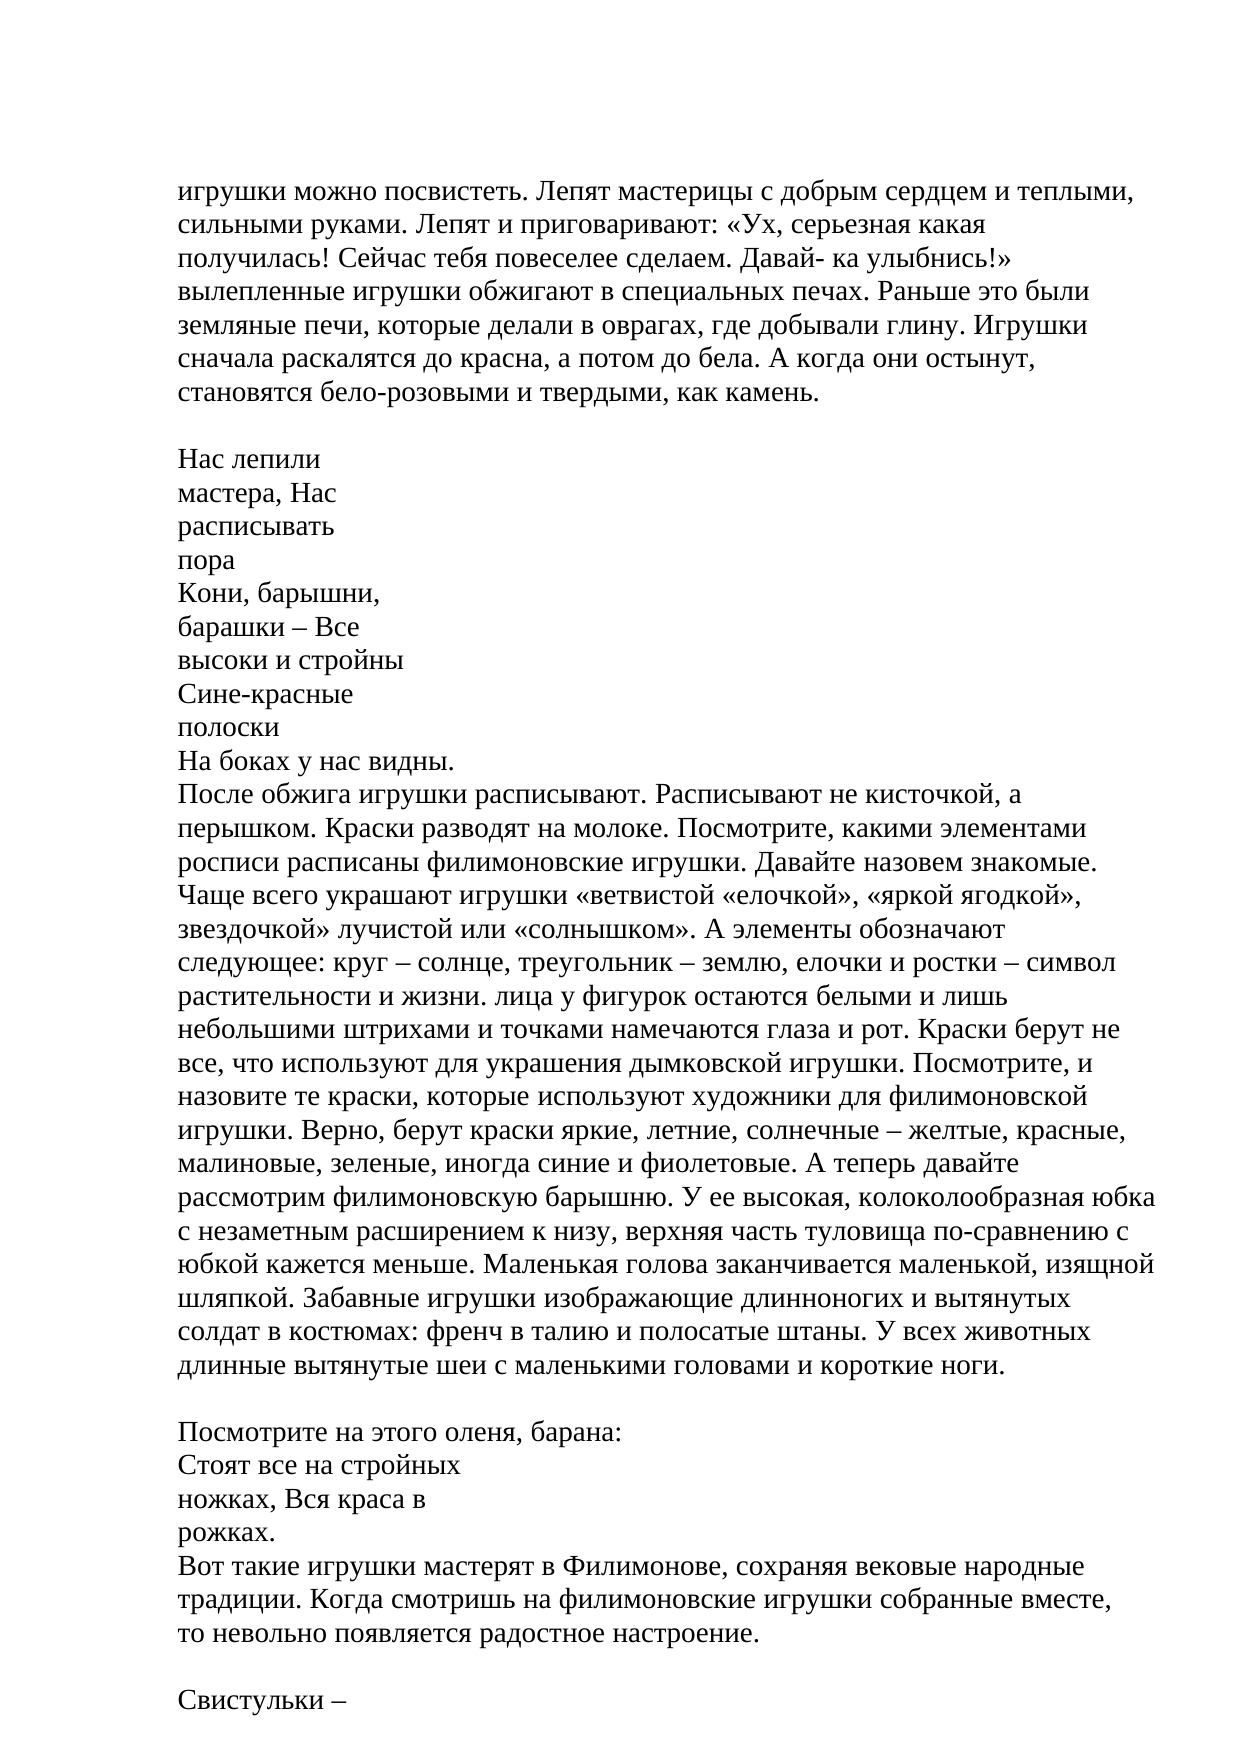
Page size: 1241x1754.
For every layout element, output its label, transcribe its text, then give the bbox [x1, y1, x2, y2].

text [177, 1682, 399, 1716]
text После обжига игрушки расписывают. Расписывают не кисточкой, а перышком. Краски разводят на молоке. Посмотрите, какими элементами росписи расписаны филимоновские игрушки. Давайте назовем знакомые. Чаще всего украшают игрушки «ветвистой «елочкой», «яркой ягодкой», звездочкой» лучистой или «солнышком». А элементы обозначают следующее: круг – солнце, треугольник – землю, елочки и ростки – символ растительности и жизни. лица у фигурок остаются белыми и лишь небольшими штрихами и точками намечаются глаза и рот. Краски берут не все, что используют для украшения дымковской игрушки. Посмотрите, и назовите те краски, которые используют художники для филимоновской игрушки. Верно, берут краски яркие, летние, солнечные – желтые, красные, малиновые, зеленые, иногда синие и фиолетовые. А теперь давайте рассмотрим филимоновскую барышню. У ее высокая, колоколообразная юбка с незаметным расширением к низу, верхняя часть туловища по-сравнению с юбкой кажется меньше. Маленькая голова заканчивается маленькой, изящной шляпкой. Забавные игрушки изображающие длинноногих и вытянутых солдат в костюмах: френч в талию и полосатые штаны. У всех животных длинные вытянутые шеи с маленькими головами и короткие ноги. [177, 777, 1159, 1380]
text Посмотрите на этого оленя, барана: [177, 1414, 1159, 1447]
text Нас лепили мастера, Нас расписывать пора [177, 441, 394, 575]
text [177, 173, 1141, 408]
text На боках у нас видны. [177, 743, 1159, 777]
text Стоят все на стройных ножках, Вся краса в рожках. [177, 1447, 478, 1548]
text Вот такие игрушки мастерят в Филимонове, сохраняя вековые народные традиции. Когда смотришь на филимоновские игрушки собранные вместе, то невольно появляется радостное настроение. [177, 1548, 1141, 1649]
text Кони, барышни, барашки – Все высоки и стройны Сине-красные полоски [177, 575, 443, 743]
